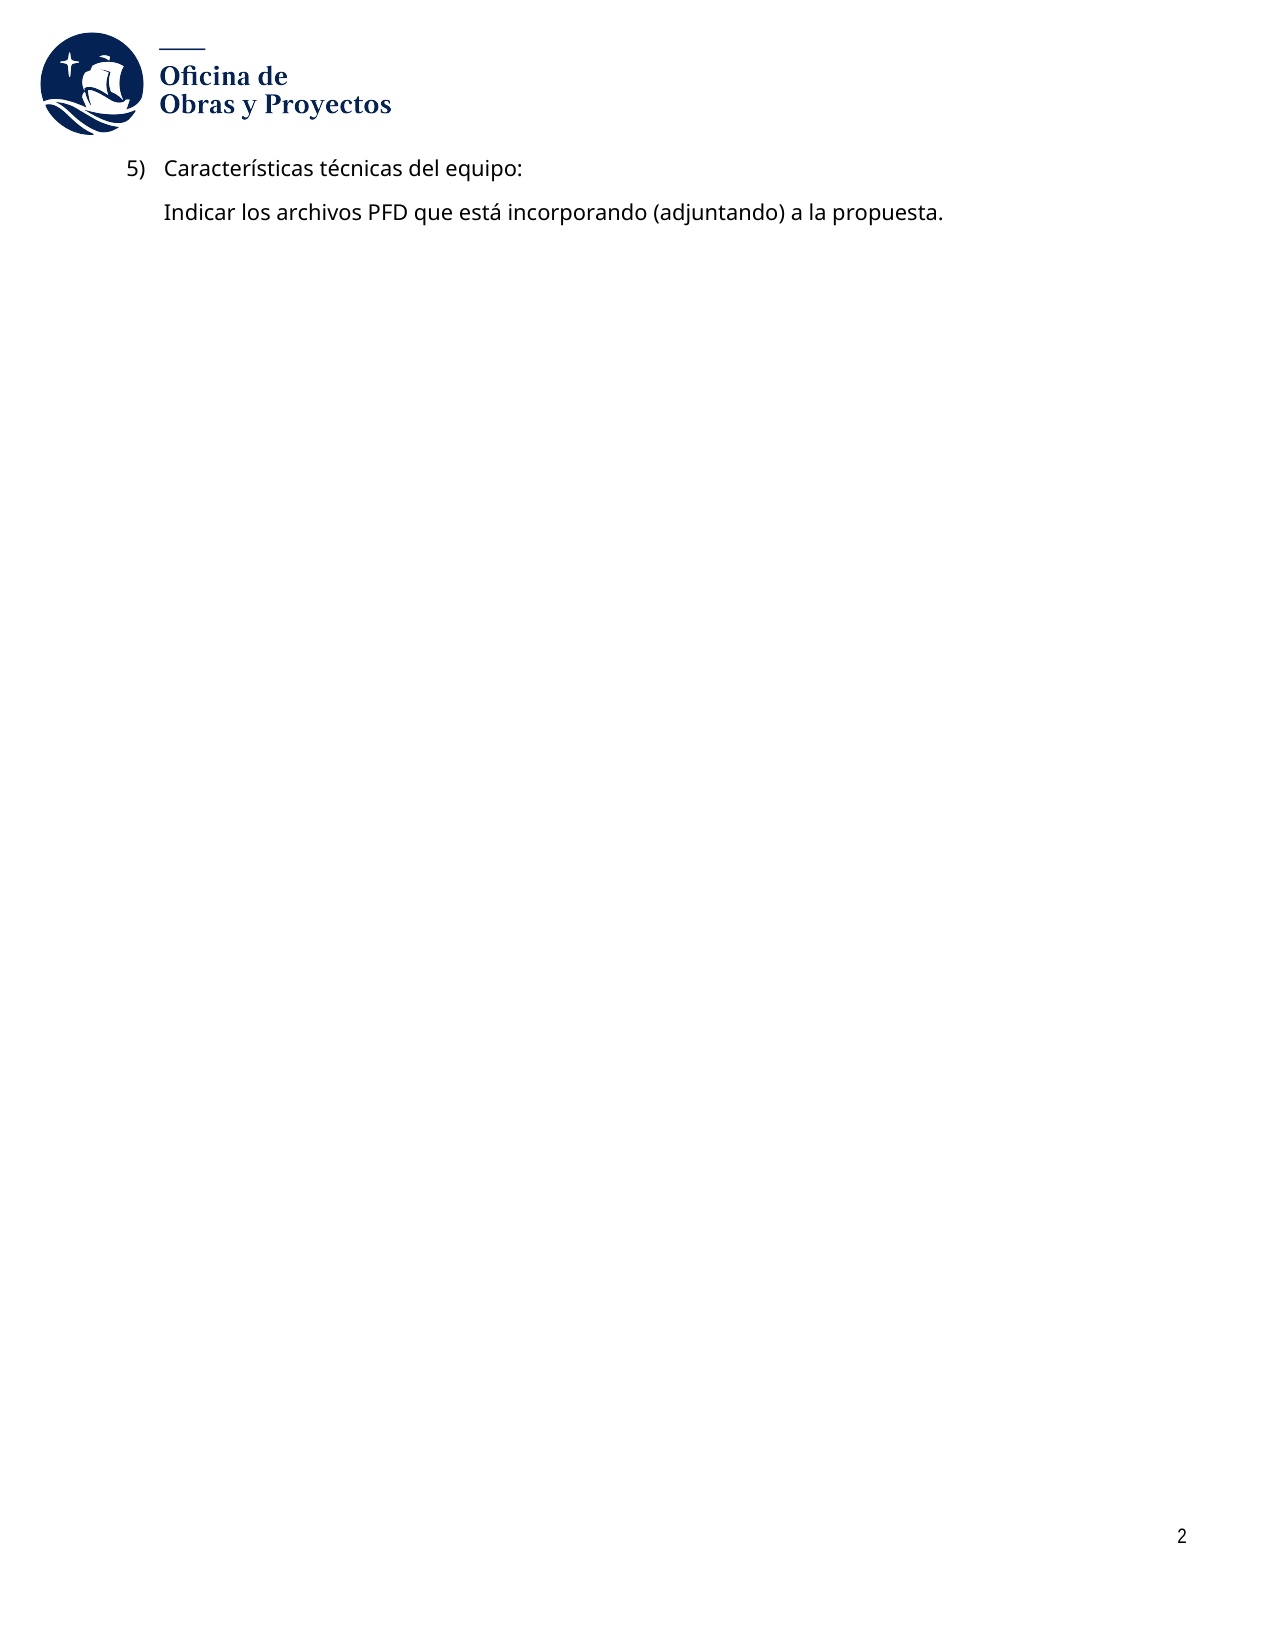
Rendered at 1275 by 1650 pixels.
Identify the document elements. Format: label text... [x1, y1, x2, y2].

list Características técnicas del equipo: [126, 153, 1186, 182]
list Indicar los archivos PFD que está incorporando (adjuntando) a la propuesta. [164, 197, 1186, 227]
picture [38, 31, 392, 136]
